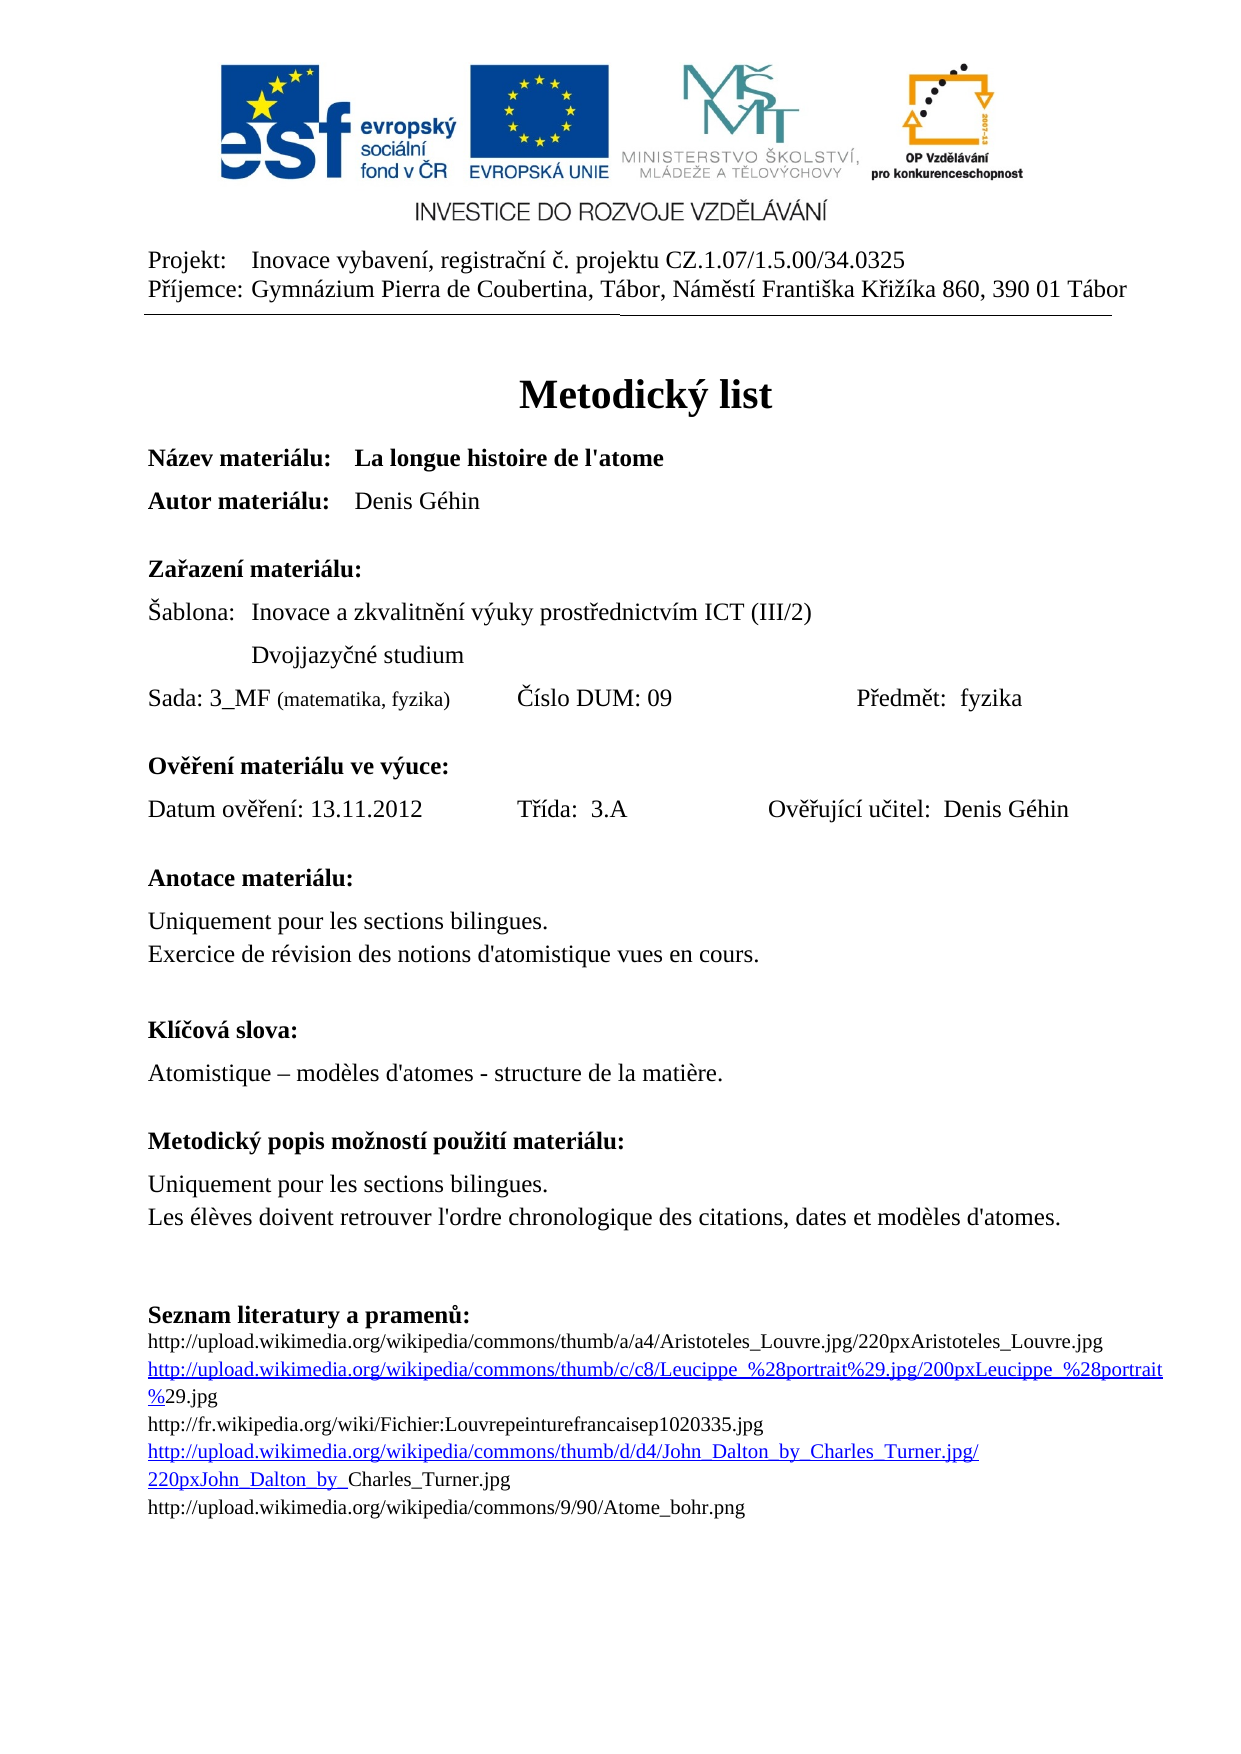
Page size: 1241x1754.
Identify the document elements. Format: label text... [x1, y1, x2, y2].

text http://upload.wikimedia.org/wikipedia/commons/thumb/d/d4/John_Dalton_by_Charles_Turner.jpg/220pxJohn_Dalton_by_Charles_Turner.jpg [148, 1439, 1196, 1491]
text Seznam literatury a pramenů: [148, 1300, 1144, 1329]
text Sada: 3_MF (matematika, fyzika) Číslo DUM: 09 Předmět: fyzika [148, 683, 1144, 712]
text Metodický popis možností použití materiálu: [148, 1126, 1144, 1155]
text Šablona: Inovace a zkvalitnění výuky prostřednictvím ICT (III/2) [148, 597, 1144, 626]
text http://fr.wikipedia.org/wiki/Fichier:Louvrepeinturefrancaisep1020335.jpg [88, 1412, 1144, 1436]
text Dvojjazyčné studium [148, 640, 1144, 669]
text http://upload.wikimedia.org/wikipedia/commons/thumb/c/c8/Leucippe_%28portrait%29.jpg/200pxLeucippe_%28portrait%29.jpg [148, 1357, 1181, 1408]
text Atomistique – modèles d'atomes - structure de la matière. [148, 1058, 1144, 1087]
text Anotace materiálu: [148, 863, 1144, 891]
text Zařazení materiálu: [148, 554, 1144, 583]
text Les élèves doivent retrouver l'ordre chronologique des citations, dates et modèles d'atomes. [148, 1202, 1144, 1231]
text Metodický list [148, 370, 1144, 418]
text Uniquement pour les sections bilingues. [148, 906, 1144, 934]
text Exercice de révision des notions d'atomistique vues en cours. [148, 939, 1144, 967]
text Uniquement pour les sections bilingues. [148, 1169, 1144, 1198]
text Autor materiálu: Denis Géhin [148, 486, 1144, 514]
text http://upload.wikimedia.org/wikipedia/commons/9/90/Atome_bohr.png [88, 1494, 1144, 1519]
text http://upload.wikimedia.org/wikipedia/commons/thumb/a/a4/Aristoteles_Louvre.jpg/220pxAristoteles_Louvre.jpg [88, 1329, 1144, 1353]
text Klíčová slova: [148, 1015, 1144, 1044]
text Název materiálu: La longue histoire de l'atome [148, 443, 1144, 471]
text Ověření materiálu ve výuce: [148, 751, 1144, 780]
text Datum ověření: 13.11.2012 Třída: 3.A Ověřující učitel: Denis Géhin [148, 794, 1144, 823]
picture [217, 62, 1029, 224]
